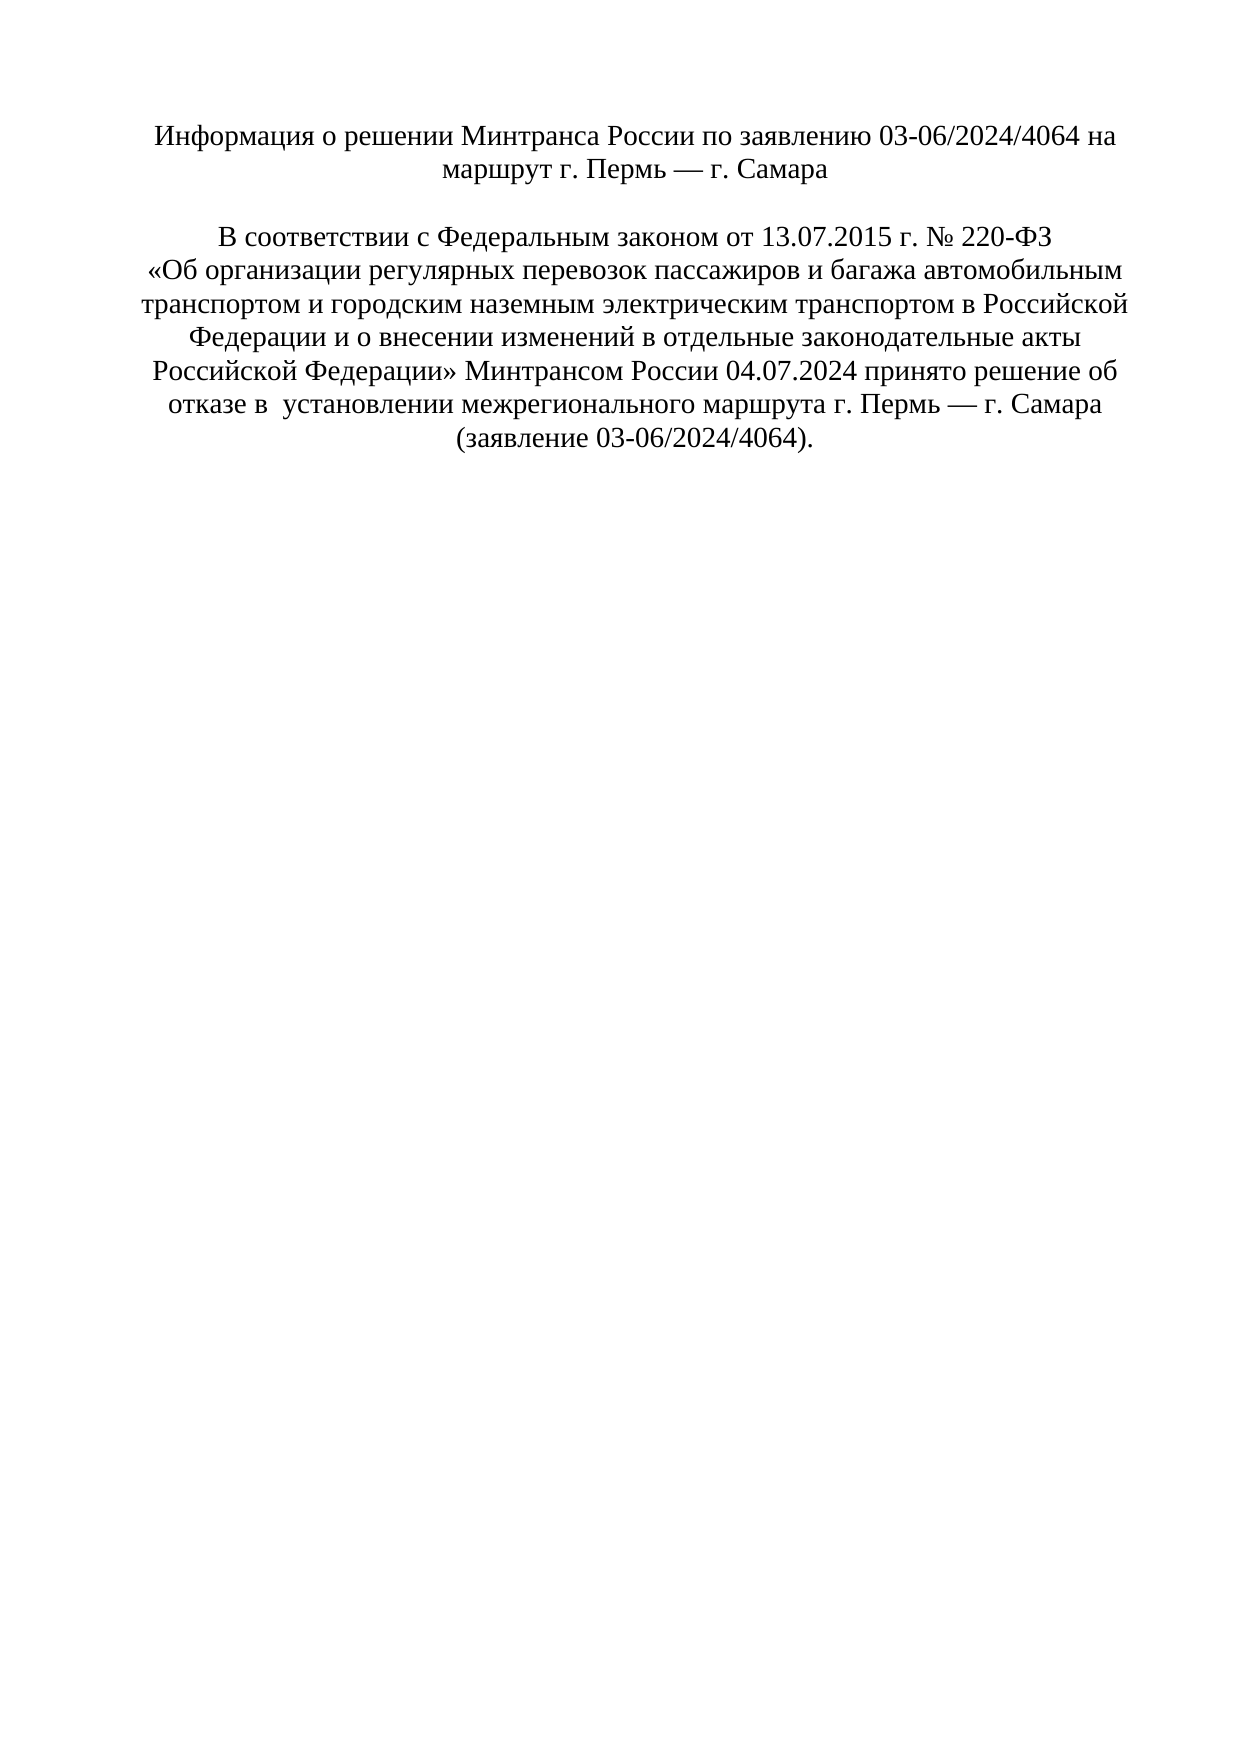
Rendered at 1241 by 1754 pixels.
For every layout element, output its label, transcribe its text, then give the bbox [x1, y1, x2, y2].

text Информация о решении Минтранса России по заявлению 03-06/2024/4064 на маршрут г. Пермь — г. Самара [118, 118, 1152, 185]
text В соответствии с Федеральным законом от 13.07.2015 г. № 220-ФЗ «Об организации регулярных перевозок пассажиров и багажа автомобильным транспортом и городским наземным электрическим транспортом в Российской Федерации и о внесении изменений в отдельные законодательные акты Российской Федерации» Минтрансом России 04.07.2024 принято решение об отказе в установлении межрегионального маршрута г. Пермь — г. Самара (заявление 03-06/2024/4064). [118, 219, 1152, 453]
